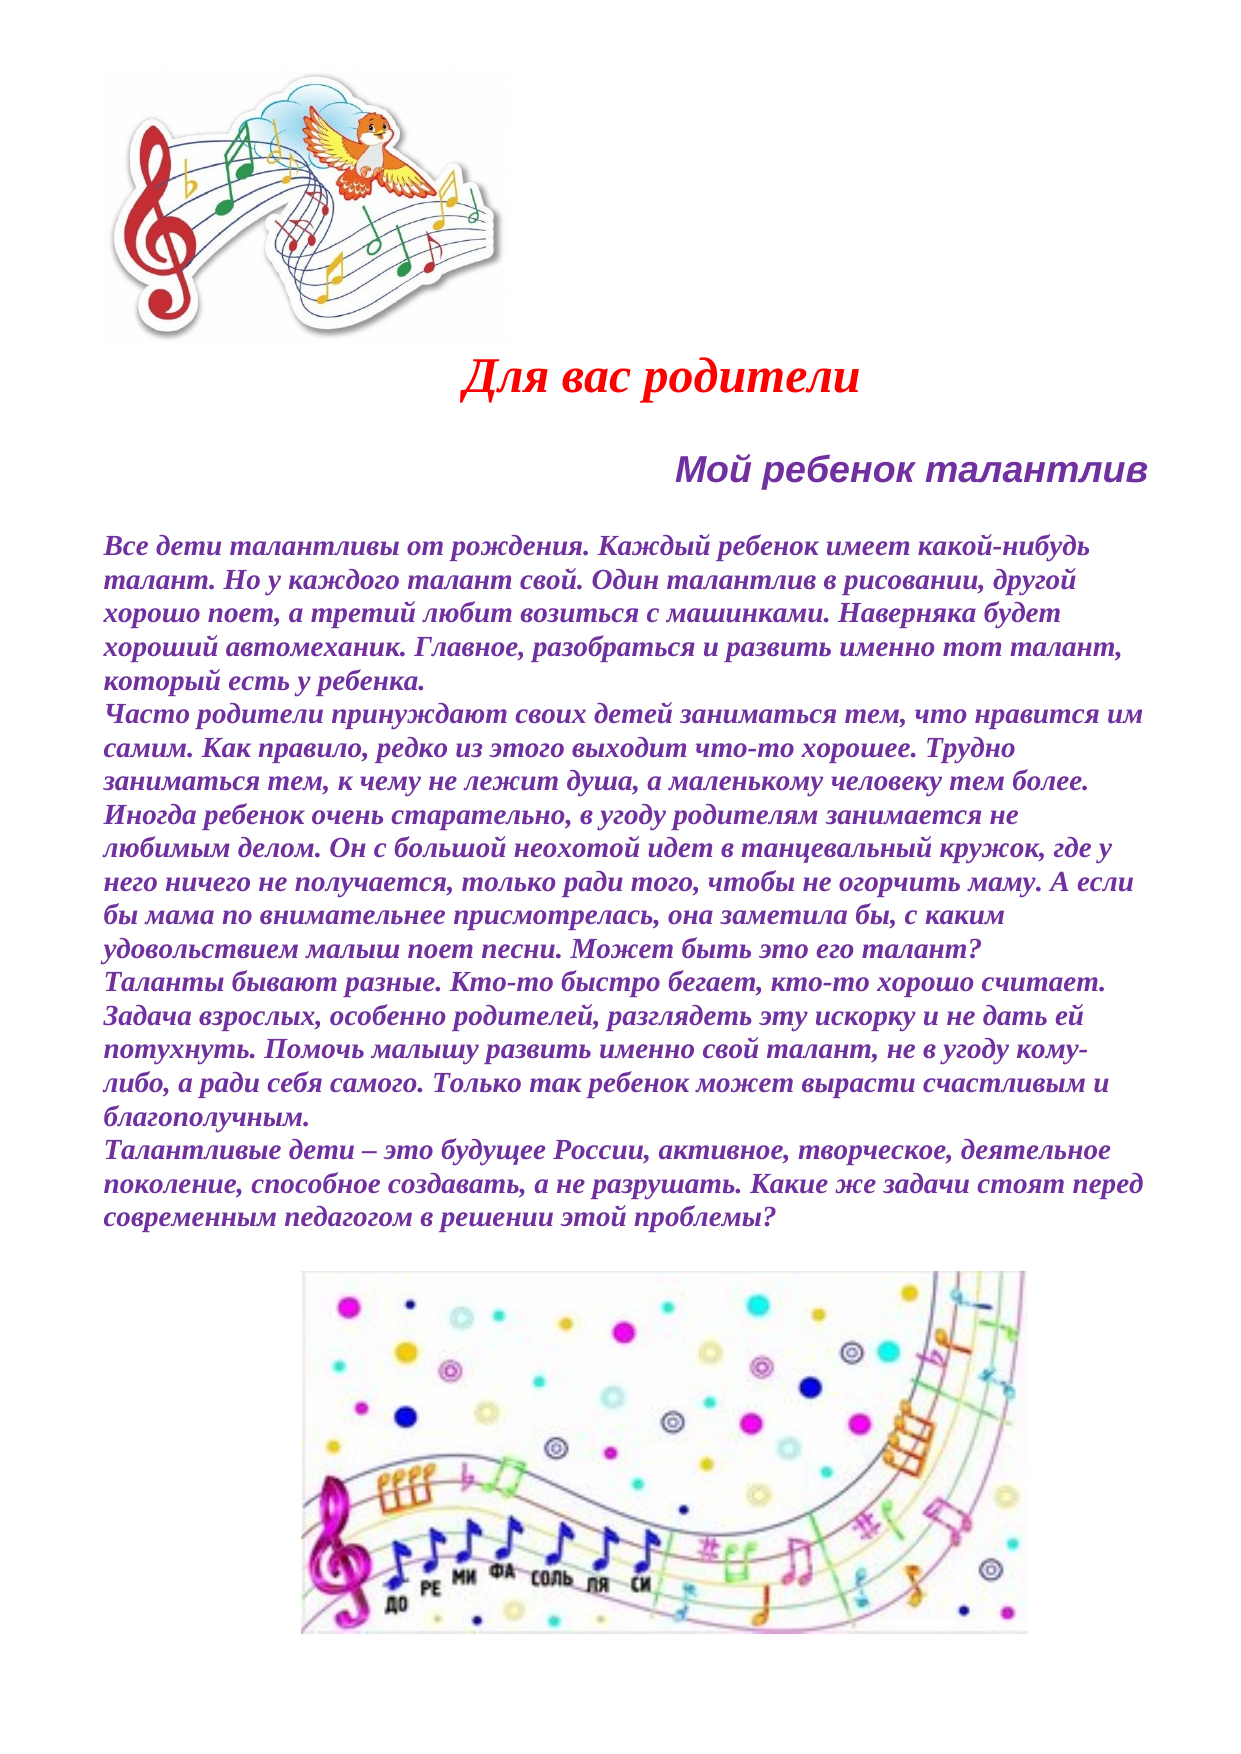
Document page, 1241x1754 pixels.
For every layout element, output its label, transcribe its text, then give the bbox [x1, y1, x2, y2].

text Талантливые дети – это будущее России, активное, творческое, деятельное поколение, способное создавать, а не разрушать. Какие же задачи стоят перед современным педагогом в решении этой проблемы? [103, 1132, 1152, 1233]
text Мой ребенок талантлив [177, 447, 1152, 490]
picture [301, 1271, 1028, 1634]
picture [103, 69, 509, 343]
text Все дети талантливы от рождения. Каждый ребенок имеет какой-нибудь талант. Но у каждого талант свой. Один талантлив в рисовании, другой хорошо поет, а третий любит возиться с машинками. Наверняка будет хороший автомеханик. Главное, разобраться и развить именно тот талант, который есть у ребенка. [103, 528, 1152, 696]
text Часто родители принуждают своих детей заниматься тем, что нравится им самим. Как правило, редко из этого выходит что-то хорошее. Трудно заниматься тем, к чему не лежит душа, а маленькому человеку тем более. Иногда ребенок очень старательно, в угоду родителям занимается не любимым делом. Он с большой неохотой идет в танцевальный кружок, где у него ничего не получается, только ради того, чтобы не огорчить маму. А если бы мама по внимательнее присмотрелась, она заметила бы, с каким удовольствием малыш поет песни. Может быть это его талант? [103, 696, 1152, 964]
text Таланты бывают разные. Кто-то быстро бегает, кто-то хорошо считает. Задача взрослых, особенно родителей, разглядеть эту искорку и не дать ей потухнуть. Помочь малышу развить именно свой талант, не в угоду кому-либо, а ради себя самого. Только так ребенок может вырасти счастливым и благополучным. [103, 964, 1152, 1132]
text Для вас родители [177, 346, 1152, 404]
